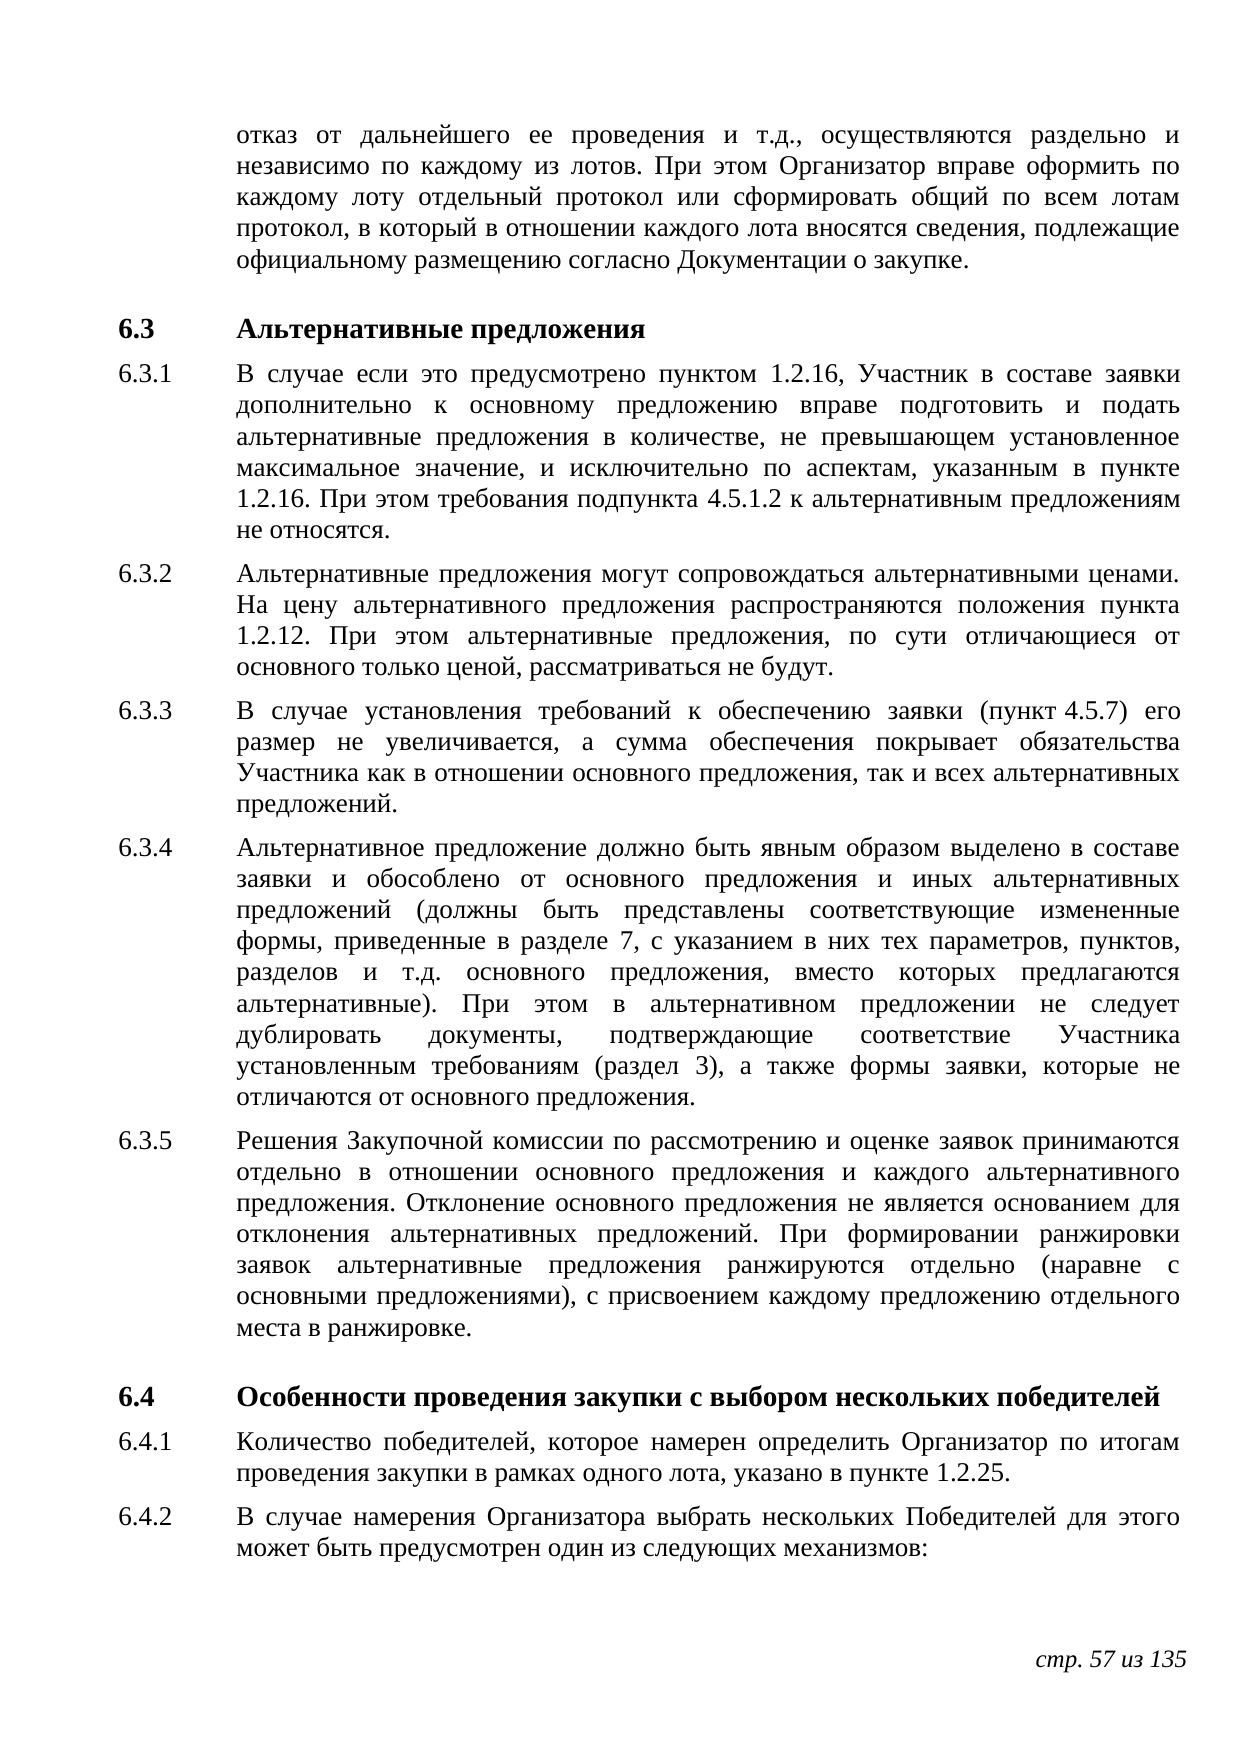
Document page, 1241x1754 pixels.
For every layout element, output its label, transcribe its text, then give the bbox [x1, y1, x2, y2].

text В случае намерения Организатора выбрать нескольких Победителей для этого может быть предусмотрен один из следующих механизмов: [118, 1500, 1181, 1562]
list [118, 118, 1181, 274]
subtitle Особенности проведения закупки с выбором нескольких победителей [118, 1379, 1181, 1413]
text Решения Закупочной комиссии по рассмотрению и оценке заявок принимаются отдельно в отношении основного предложения и каждого альтернативного предложения. Отклонение основного предложения не является основанием для отклонения альтернативных предложений. При формировании ранжировки заявок альтернативные предложения ранжируются отдельно (наравне с основными предложениями), с присвоением каждому предложению отдельного места в ранжировке. [118, 1124, 1181, 1342]
text Количество победителей, которое намерен определить Организатор по итогам проведения закупки в рамках одного лота, указано в пункте 1.2.25. [118, 1425, 1181, 1488]
text В случае установления требований к обеспечению заявки (пункт 4.5.7) его размер не увеличивается, а сумма обеспечения покрывает обязательства Участника как в отношении основного предложения, так и всех альтернативных предложений. [118, 694, 1181, 818]
text В случае если это предусмотрено пунктом 1.2.16, Участник в составе заявки дополнительно к основному предложению вправе подготовить и подать альтернативные предложения в количестве, не превышающем установленное максимальное значение, и исключительно по аспектам, указанным в пункте 1.2.16. При этом требования подпункта 4.5.1.2 к альтернативным предложениям не относятся. [118, 357, 1181, 544]
subtitle Альтернативные предложения [118, 311, 1181, 345]
text Альтернативное предложение должно быть явным образом выделено в составе заявки и обособлено от основного предложения и иных альтернативных предложений (должны быть представлены соответствующие измененные формы, приведенные в разделе 7, с указанием в них тех параметров, пунктов, разделов и т.д. основного предложения, вместо которых предлагаются альтернативные). При этом в альтернативном предложении не следует дублировать документы, подтверждающие соответствие Участника установленным требованиям (раздел 3), а также формы заявки, которые не отличаются от основного предложения. [118, 831, 1181, 1111]
text Альтернативные предложения могут сопровождаться альтернативными ценами. На цену альтернативного предложения распространяются положения пункта 1.2.12. При этом альтернативные предложения, по сути отличающиеся от основного только ценой, рассматриваться не будут. [118, 557, 1181, 681]
